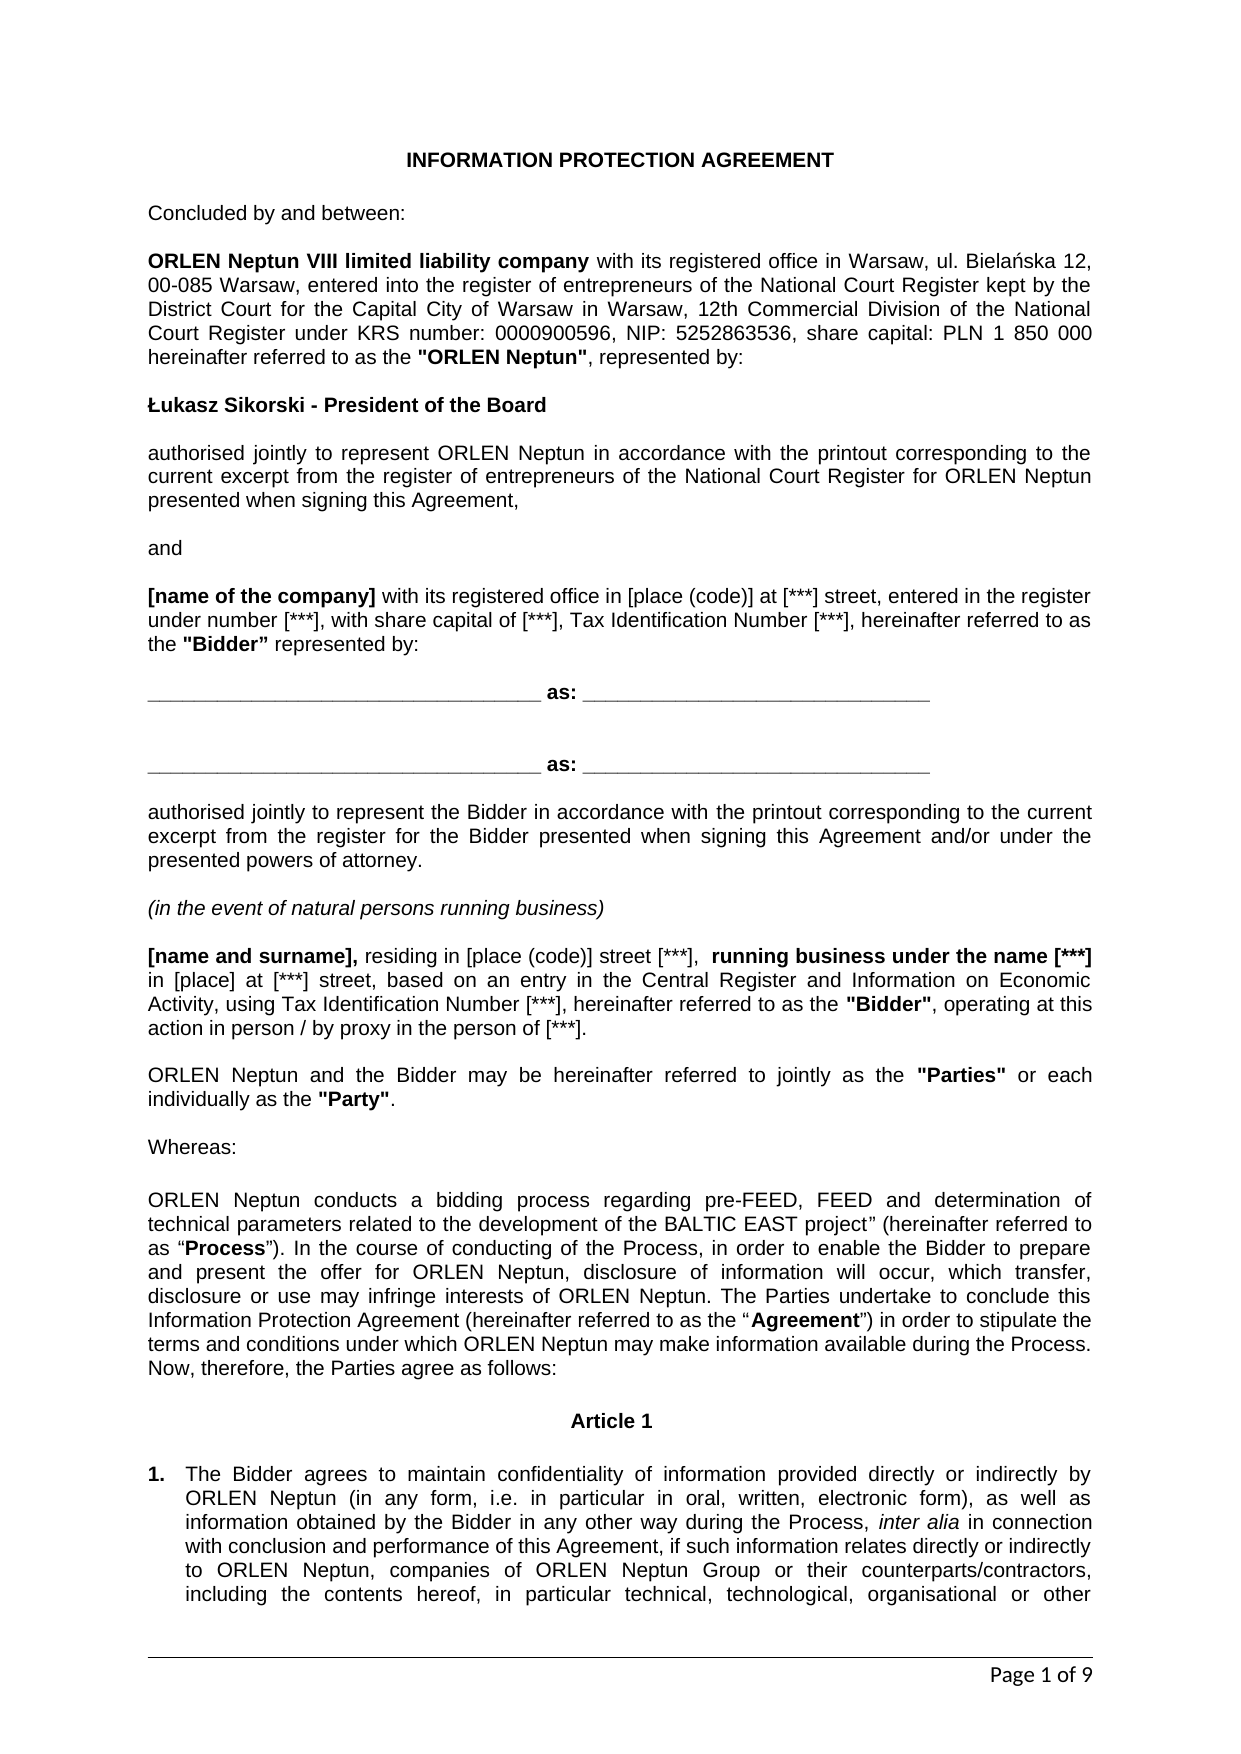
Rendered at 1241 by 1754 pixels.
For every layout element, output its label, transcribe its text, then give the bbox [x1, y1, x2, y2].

text [name and surname], residing in [place (code)] street [***], running business under the name [***] in [place] at [***] street, based on an entry in the Central Register and Information on Economic Activity, using Tax Identification Number [***], hereinafter referred to as the "Bidder", operating at this action in person / by proxy in the person of [***]. [148, 943, 1093, 1039]
text ORLEN Neptun VIII limited liability company with its registered office in Warsaw, ul. Bielańska 12, 00-085 Warsaw, entered into the register of entrepreneurs of the National Court Register kept by the District Court for the Capital City of Warsaw in Warsaw, 12th Commercial Division of the National Court Register under KRS number: 0000900596, NIP: 5252863536, share capital: PLN 1 850 000 hereinafter referred to as the "ORLEN Neptun", represented by: [148, 249, 1093, 368]
text ORLEN Neptun and the Bidder may be hereinafter referred to jointly as the "Parties" or each individually as the "Party". [148, 1063, 1093, 1111]
text Article 1 [148, 1409, 1093, 1433]
text [name of the company] with its registered office in [place (code)] at [***] street, entered in the register under number [***], with share capital of [***], Tax Identification Number [***], hereinafter referred to as the "Bidder” represented by: [148, 584, 1093, 656]
text INFORMATION PROTECTION AGREEMENT [148, 148, 1093, 172]
text Whereas: [148, 1135, 1093, 1159]
text and [148, 536, 1093, 560]
text authorised jointly to represent the Bidder in accordance with the printout corresponding to the current excerpt from the register for the Bidder presented when signing this Agreement and/or under the presented powers of attorney. [148, 800, 1093, 872]
text (in the event of natural persons running business) [148, 896, 1093, 919]
text Łukasz Sikorski - President of the Board [148, 392, 1093, 416]
text __________________________________ as: ______________________________ [148, 680, 1093, 704]
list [148, 1462, 1093, 1606]
text __________________________________ as: ______________________________ [148, 752, 1093, 776]
text ORLEN Neptun conducts a bidding process regarding pre-FEED, FEED and determination of technical parameters related to the development of the BALTIC EAST project” (hereinafter referred to as “Process”). In the course of conducting of the Process, in order to enable the Bidder to prepare and present the offer for ORLEN Neptun, disclosure of information will occur, which transfer, disclosure or use may infringe interests of ORLEN Neptun. The Parties undertake to conclude this Information Protection Agreement (hereinafter referred to as the “Agreement”) in order to stipulate the terms and conditions under which ORLEN Neptun may make information available during the Process. Now, therefore, the Parties agree as follows: [148, 1188, 1093, 1380]
text Concluded by and between: [148, 201, 1093, 225]
text authorised jointly to represent ORLEN Neptun in accordance with the printout corresponding to the current excerpt from the register of entrepreneurs of the National Court Register for ORLEN Neptun presented when signing this Agreement, [148, 440, 1093, 512]
